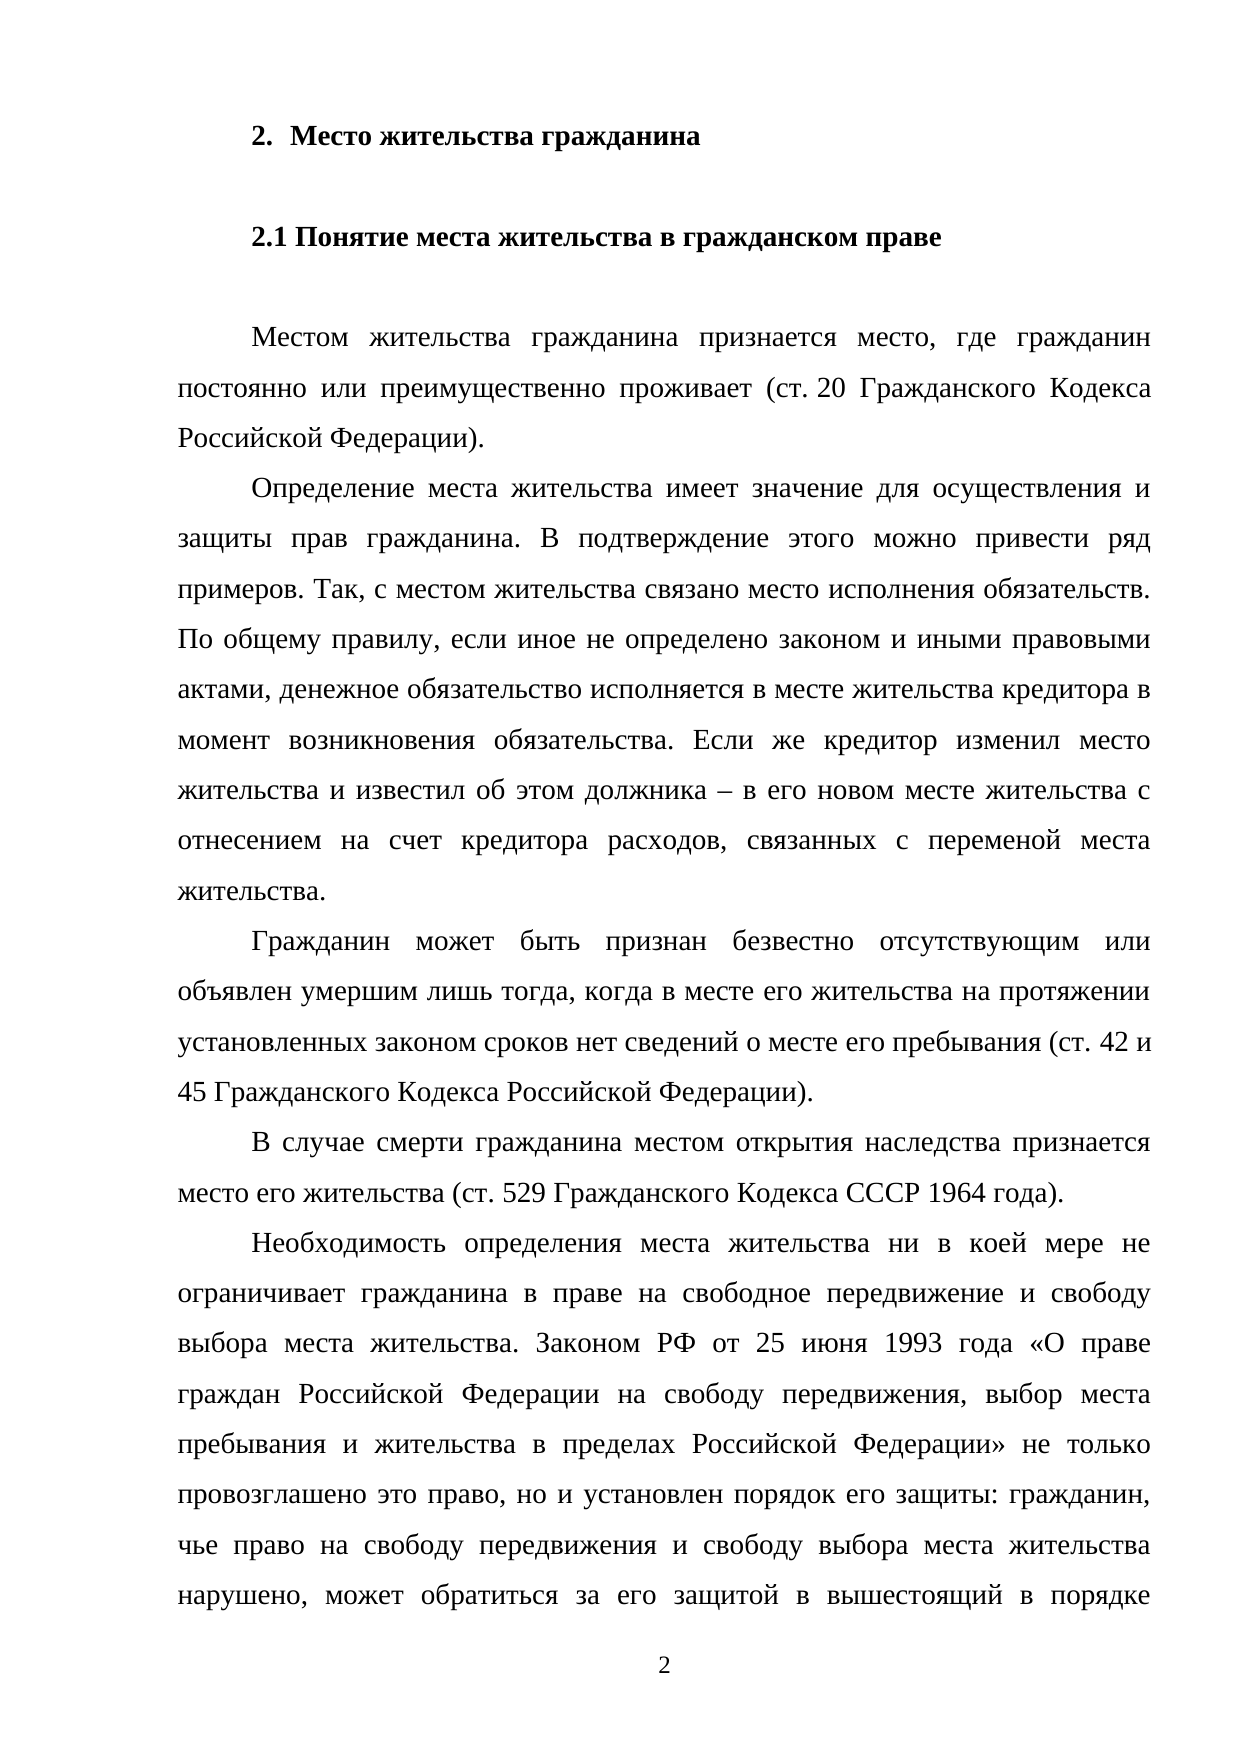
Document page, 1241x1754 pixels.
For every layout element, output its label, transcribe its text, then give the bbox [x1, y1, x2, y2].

text Гражданин может быть признан безвестно отсутствующим или объявлен умершим лишь тогда, когда в месте его жительства на протяжении установленных законом сроков нет сведений о месте его пребывания (ст. 42 и 45 Гражданского Кодекса Российской Федерации). [177, 923, 1152, 1108]
text Определение места жительства имеет значение для осуществления и защиты прав гражданина. В подтверждение этого можно привести ряд примеров. Так, с местом жительства связано место исполнения обязательств. По общему правилу, если иное не определено законом и иными правовыми актами, денежное обязательство исполняется в месте жительства кредитора в момент возникновения обязательства. Если же кредитор изменил место жительства и известил об этом должника – в его новом месте жительства с отнесением на счет кредитора расходов, связанных с переменой места жительства. [177, 470, 1152, 906]
text В случае смерти гражданина местом открытия наследства признается место его жительства (ст. 529 Гражданского Кодекса СССР 1964 года). [177, 1124, 1152, 1208]
text 2.1 Понятие места жительства в гражданском праве [177, 219, 1152, 252]
text Местом жительства гражданина признается место, где гражданин постоянно или преимущественно проживает (ст. 20 Гражданского Кодекса Российской Федерации). [177, 319, 1152, 453]
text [177, 1225, 1152, 1611]
list Место жительства гражданина [177, 118, 1152, 152]
